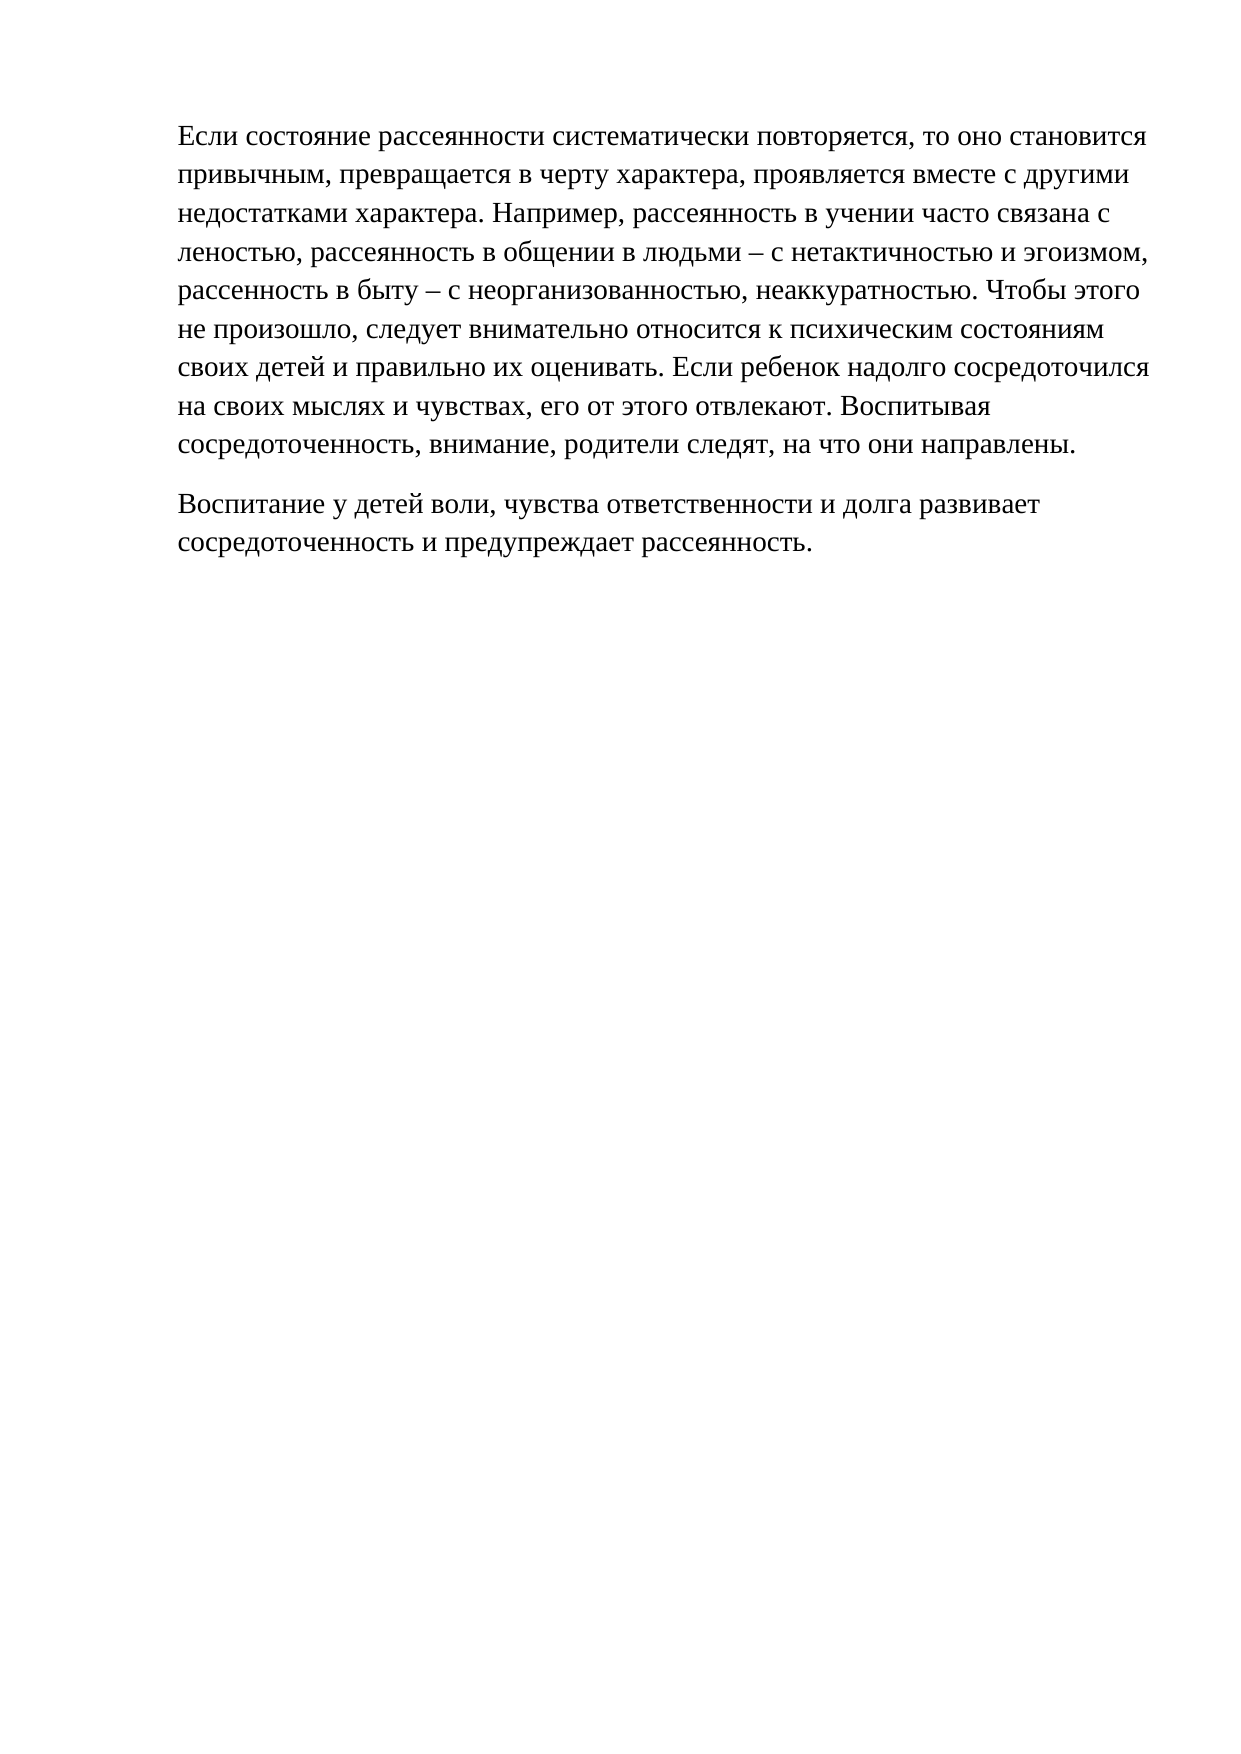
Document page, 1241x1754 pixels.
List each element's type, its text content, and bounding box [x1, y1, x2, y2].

text Если состояние рассеянности систематически повторяется, то оно становится привычным, превращается в черту характера, проявляется вместе с другими недостатками характера. Например, рассеянность в учении часто связана с леностью, рассеянность в общении в людьми – с нетактичностью и эгоизмом, рассенность в быту – с неорганизованностью, неаккуратностью. Чтобы этого не произошло, следует внимательно относится к психическим состояниям своих детей и правильно их оценивать. Если ребенок надолго сосредоточился на своих мыслях и чувствах, его от этого отвлекают. Воспитывая сосредоточенность, внимание, родители следят, на что они направлены. [177, 118, 1152, 460]
text Воспитание у детей воли, чувства ответственности и долга развивает сосредоточенность и предупреждает рассеянность. [177, 486, 1152, 558]
